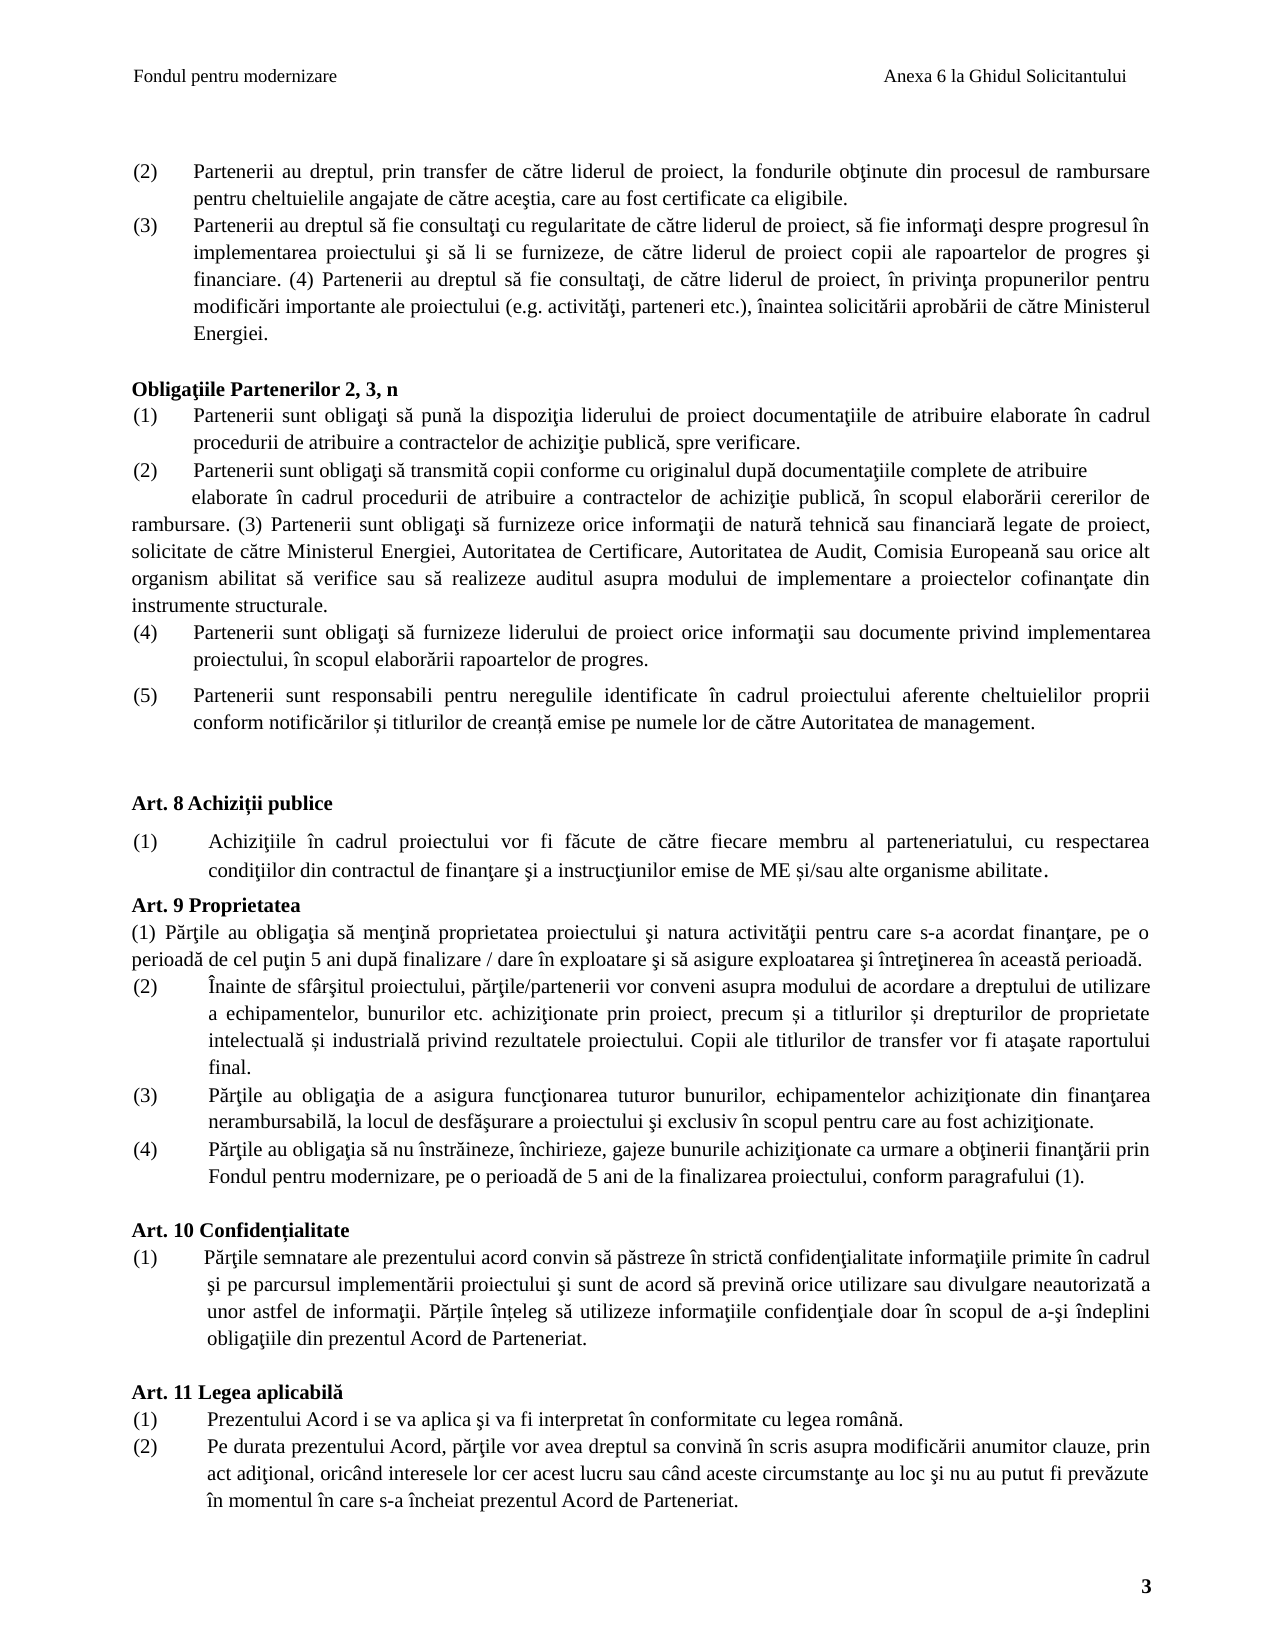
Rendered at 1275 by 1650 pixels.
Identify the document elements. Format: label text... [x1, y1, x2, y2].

subtitle Art. 10 Confidențialitate [131, 1218, 1152, 1242]
list Prezentului Acord i se va aplica şi va fi interpretat în conformitate cu legea română. [133, 1407, 1152, 1431]
list Partenerii au dreptul să fie consultaţi cu regularitate de către liderul de proiect, să fie informaţi despre progresul în implementarea proiectului şi să li se furnizeze, de către liderul de proiect copii ale rapoartelor de progres şi financiare. (4) Partenerii au dreptul să fie consultaţi, de către liderul de proiect, în privinţa propunerilor pentru modificări importante ale proiectului (e.g. activităţi, parteneri etc.), înaintea solicitării aprobării de către Ministerul Energiei. [133, 213, 1152, 345]
list Partenerii sunt obligaţi să pună la dispoziţia liderului de proiect documentaţiile de atribuire elaborate în cadrul procedurii de atribuire a contractelor de achiziţie publică, spre verificare. [133, 403, 1152, 454]
subtitle Obligaţiile Partenerilor 2, 3, n [131, 377, 1152, 401]
list Părţile au obligaţia de a asigura funcţionarea tuturor bunurilor, echipamentelor achiziţionate din finanţarea nerambursabilă, la locul de desfăşurare a proiectului şi exclusiv în scopul pentru care au fost achiziţionate. [133, 1082, 1152, 1133]
list Partenerii sunt responsabili pentru neregulile identificate în cadrul proiectului aferente cheltuielilor proprii conform notificărilor și titlurilor de creanță emise pe numele lor de către Autoritatea de management. [133, 683, 1152, 734]
list Partenerii sunt obligaţi să furnizeze liderului de proiect orice informaţii sau documente privind implementarea proiectului, în scopul elaborării rapoartelor de progres. [133, 620, 1152, 671]
list Partenerii au dreptul, prin transfer de către liderul de proiect, la fondurile obţinute din procesul de rambursare pentru cheltuielile angajate de către aceştia, care au fost certificate ca eligibile. [133, 159, 1152, 210]
subtitle Art. 8 Achiziții publice [131, 791, 1152, 815]
text elaborate în cadrul procedurii de atribuire a contractelor de achiziţie publică, în scopul elaborării cererilor de rambursare. (3) Partenerii sunt obligaţi să furnizeze orice informaţii de natură tehnică sau financiară legate de proiect, solicitate de către Ministerul Energiei, Autoritatea de Certificare, Autoritatea de Audit, Comisia Europeană sau orice alt organism abilitat să verifice sau să realizeze auditul asupra modului de implementare a proiectelor cofinanţate din instrumente structurale. [131, 485, 1152, 617]
text Art. 9 Proprietatea [131, 893, 1152, 917]
list Înainte de sfârşitul proiectului, părţile/partenerii vor conveni asupra modului de acordare a dreptului de utilizare a echipamentelor, bunurilor etc. achiziţionate prin proiect, precum și a titlurilor și drepturilor de proprietate intelectuală și industrială privind rezultatele proiectului. Copii ale titlurilor de transfer vor fi ataşate raportului final. [133, 974, 1152, 1079]
text (1) Părţile semnatare ale prezentului acord convin să păstreze în strictă confidenţialitate informaţiile primite în cadrul şi pe parcursul implementării proiectului şi sunt de acord să prevină orice utilizare sau divulgare neautorizată a unor astfel de informaţii. Părțile înțeleg să utilizeze informaţiile confidenţiale doar în scopul de a-şi îndeplini obligaţiile din prezentul Acord de Parteneriat. [133, 1245, 1152, 1349]
subtitle Art. 11 Legea aplicabilă [131, 1380, 1152, 1404]
text (1) Părţile au obligaţia să menţină proprietatea proiectului şi natura activităţii pentru care s-a acordat finanţare, pe o perioadă de cel puţin 5 ani după finalizare / dare în exploatare şi să asigure exploatarea şi întreţinerea în această perioadă. [131, 920, 1152, 971]
list Partenerii sunt obligaţi să transmită copii conforme cu originalul după documentaţiile complete de atribuire [133, 458, 1152, 482]
list Pe durata prezentului Acord, părţile vor avea dreptul sa convină în scris asupra modificării anumitor clauze, prin act adiţional, oricând interesele lor cer acest lucru sau când aceste circumstanţe au loc şi nu au putut fi prevăzute în momentul în care s-a încheiat prezentul Acord de Parteneriat. [133, 1434, 1152, 1512]
list Părţile au obligaţia să nu înstrăineze, închirieze, gajeze bunurile achiziţionate ca urmare a obţinerii finanţării prin Fondul pentru modernizare, pe o perioadă de 5 ani de la finalizarea proiectului, conform paragrafului (1). [133, 1137, 1152, 1188]
list Achiziţiile în cadrul proiectului vor fi făcute de către fiecare membru al parteneriatului, cu respectarea condiţiilor din contractul de finanţare şi a instrucţiunilor emise de ME și/sau alte organisme abilitate. [133, 829, 1152, 882]
